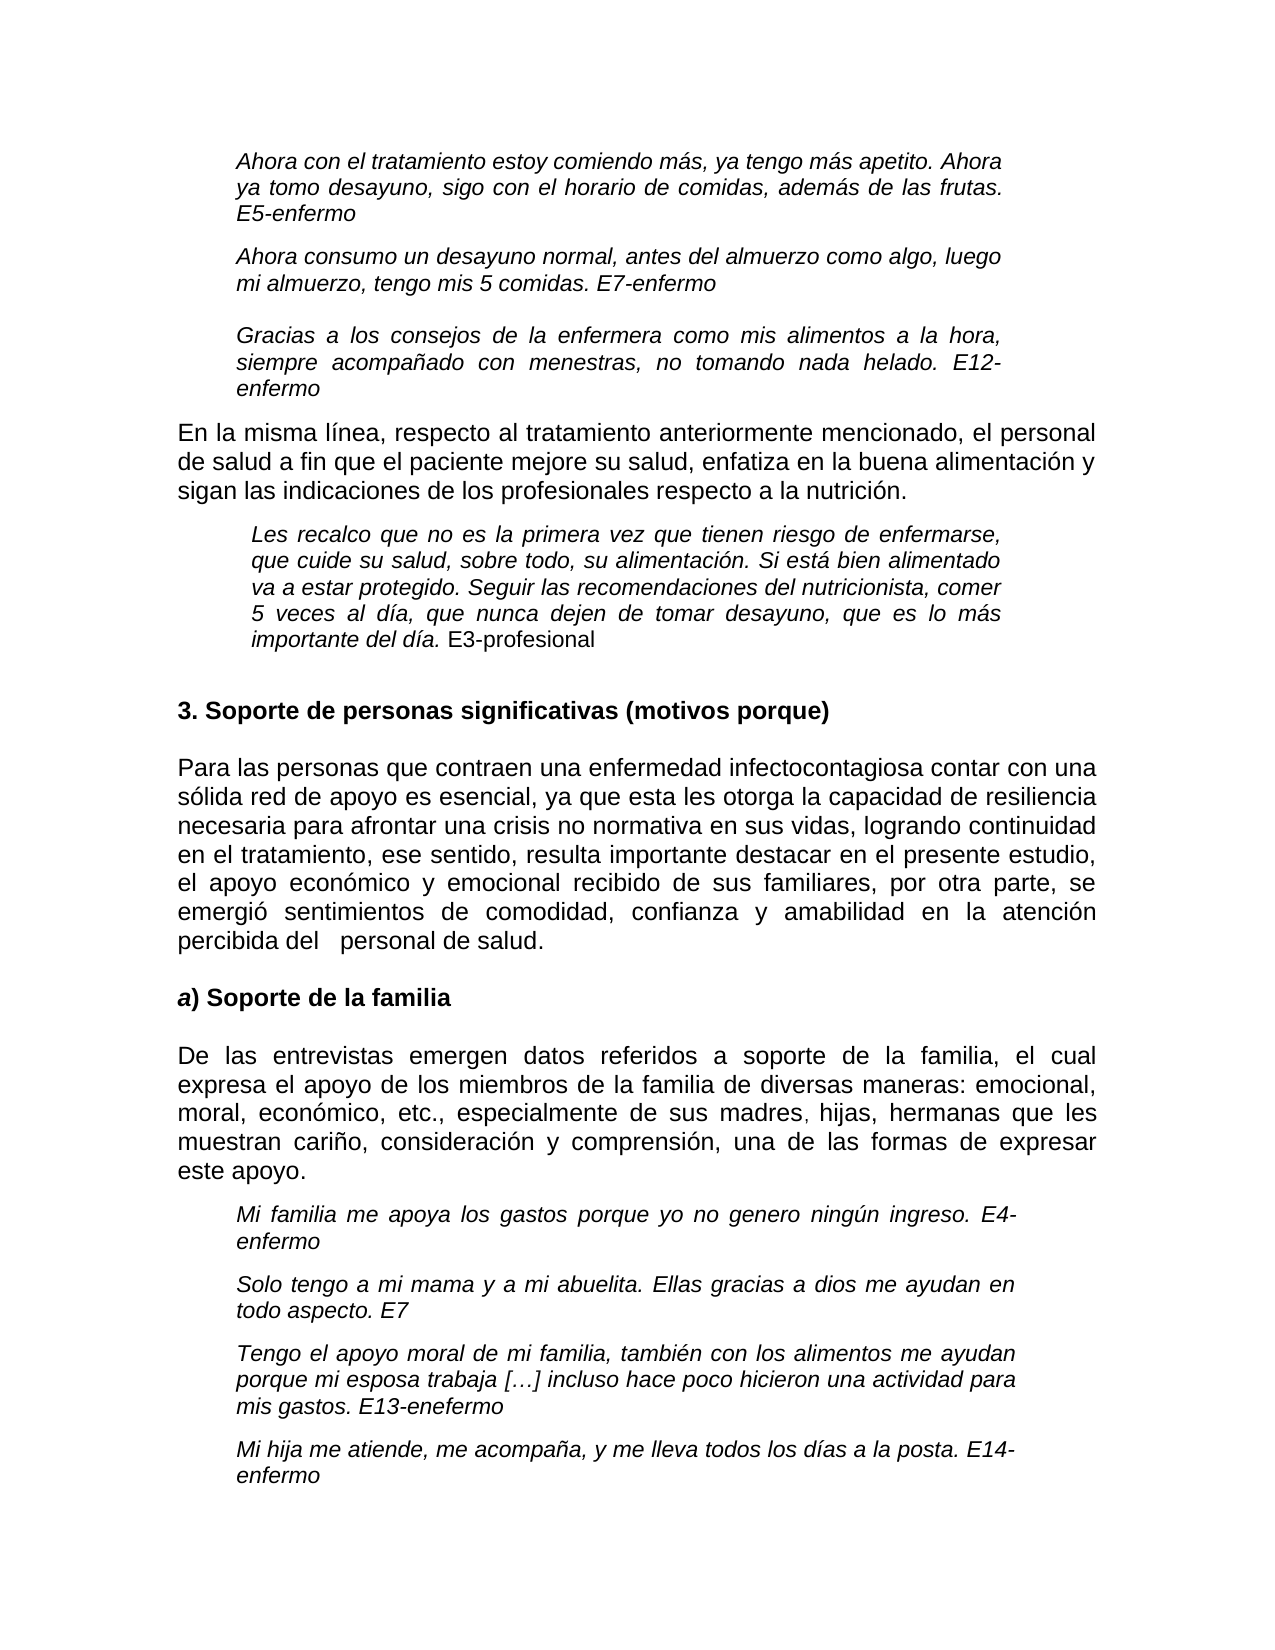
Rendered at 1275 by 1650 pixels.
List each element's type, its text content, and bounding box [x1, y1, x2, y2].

text Gracias a los consejos de la enfermera como mis alimentos a la hora, siempre acompañado con menestras, no tomando nada helado. E12-enfermo [236, 322, 1004, 401]
text De las entrevistas emergen datos referidos a soporte de la familia, el cual expresa el apoyo de los miembros de la familia de diversas maneras: emocional, moral, económico, etc., especialmente de sus madres, hijas, hermanas que les muestran cariño, consideración y comprensión, una de las formas de expresar este apoyo. [177, 1041, 1098, 1184]
text Les recalco que no es la primera vez que tienen riesgo de enfermarse, que cuide su salud, sobre todo, su alimentación. Si está bien alimentado va a estar protegido. Seguir las recomendaciones del nutricionista, comer 5 veces al día, que nunca dejen de tomar desayuno, que es lo más importante del día. E3-profesional [251, 521, 1004, 653]
text a) Soporte de la familia [177, 983, 1098, 1012]
text En la misma línea, respecto al tratamiento anteriormente mencionado, el personal de salud a fin que el paciente mejore su salud, enfatiza en la buena alimentación y sigan las indicaciones de los profesionales respecto a la nutrición. [177, 418, 1098, 504]
text Solo tengo a mi mama y a mi abuelita. Ellas gracias a dios me ayudan en todo aspecto. E7 [236, 1271, 1019, 1323]
text Tengo el apoyo moral de mi familia, también con los alimentos me ayudan porque mi esposa trabaja […] incluso hace poco hicieron una actividad para mis gastos. E13-enefermo [236, 1340, 1019, 1419]
text Mi hija me atiende, me acompaña, y me lleva todos los días a la posta. E14-enfermo [236, 1436, 1019, 1488]
text Mi familia me apoya los gastos porque yo no genero ningún ingreso. E4-enfermo [236, 1201, 1019, 1254]
text Ahora con el tratamiento estoy comiendo más, ya tengo más apetito. Ahora ya tomo desayuno, sigo con el horario de comidas, además de las frutas. E5-enfermo [236, 148, 1004, 227]
text Para las personas que contraen una enfermedad infectocontagiosa contar con una sólida red de apoyo es esencial, ya que esta les otorga la capacidad de resiliencia necesaria para afrontar una crisis no normativa en sus vidas, logrando continuidad en el tratamiento, ese sentido, resulta importante destacar en el presente estudio, el apoyo económico y emocional recibido de sus familiares, por otra parte, se emergió sentimientos de comodidad, confianza y amabilidad en la atención percibida del personal de salud. [177, 753, 1098, 954]
text 3. Soporte de personas significativas (motivos porque) [177, 696, 1098, 724]
text Ahora consumo un desayuno normal, antes del almuerzo como algo, luego mi almuerzo, tengo mis 5 comidas. E7-enfermo [236, 243, 1004, 296]
